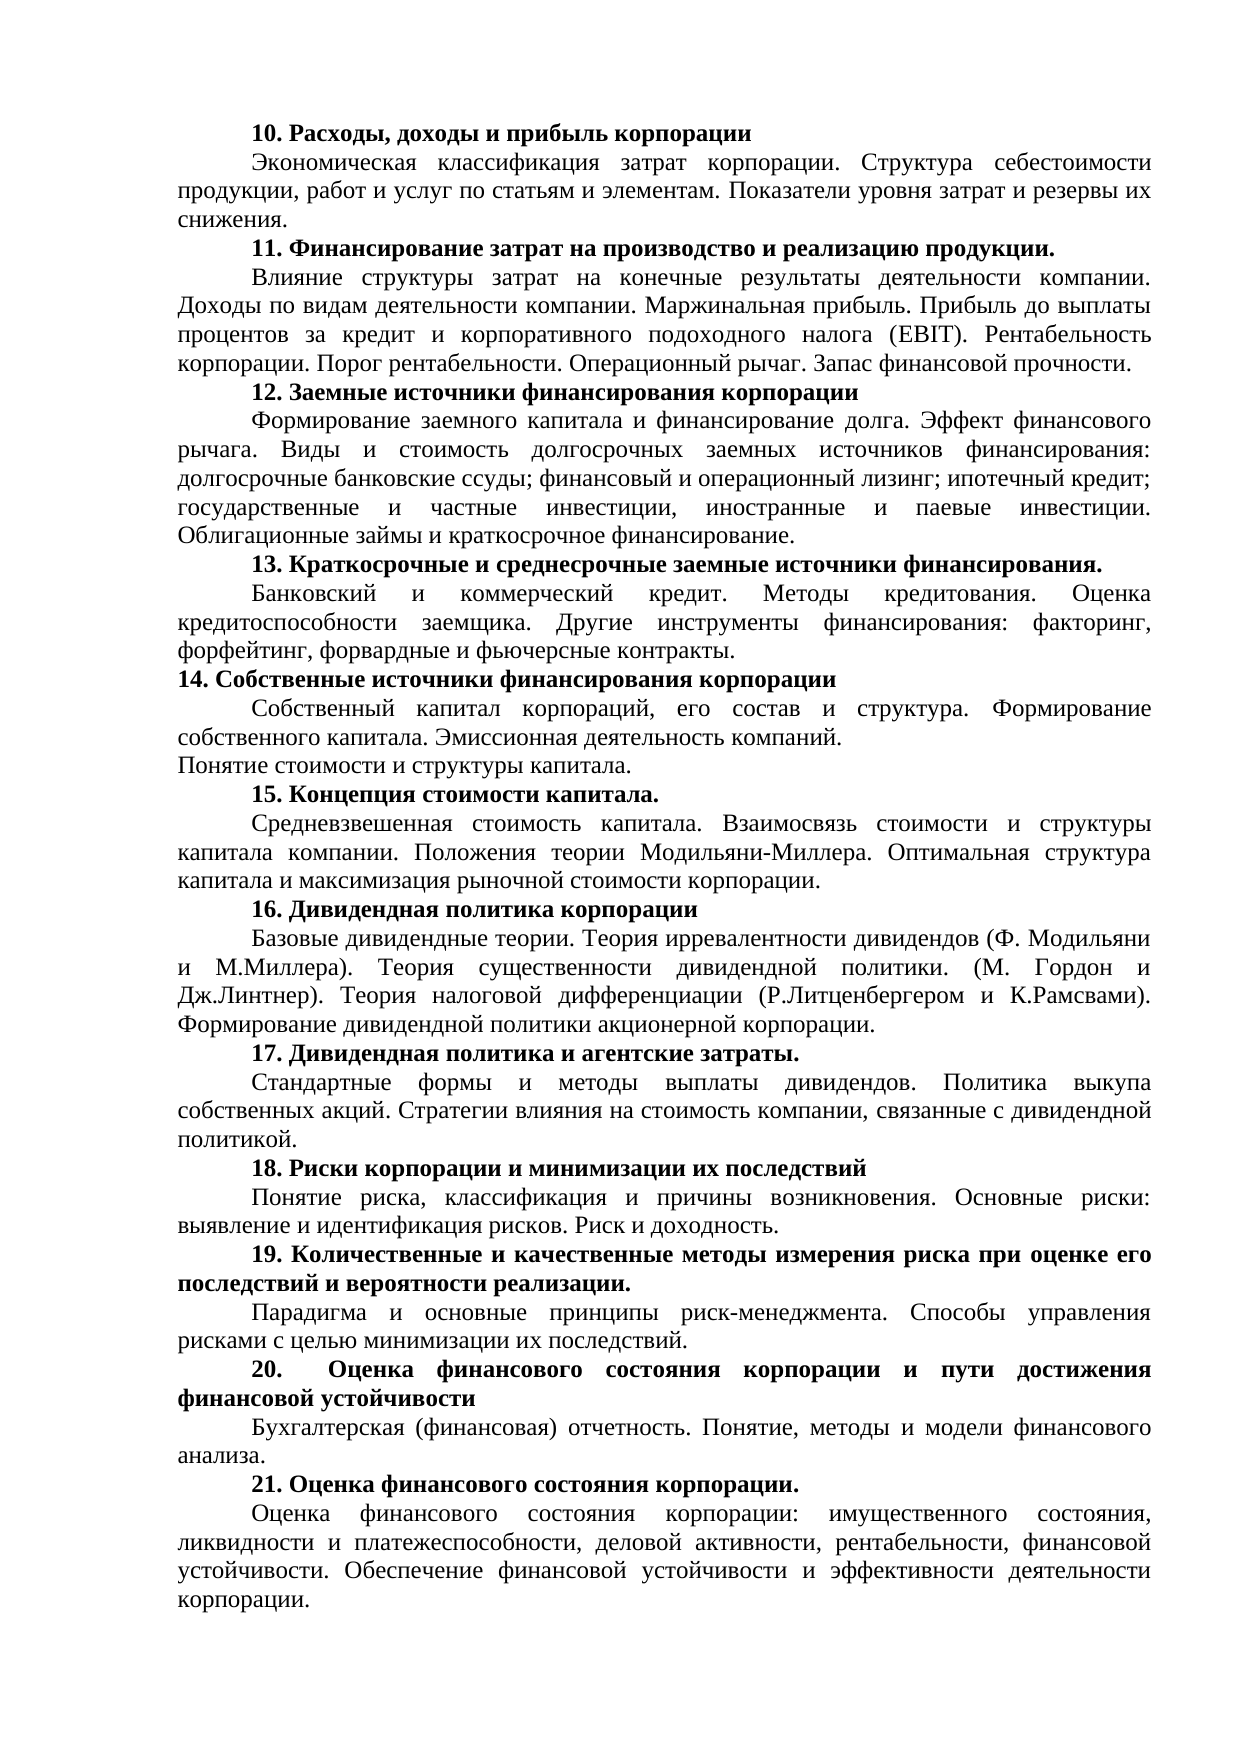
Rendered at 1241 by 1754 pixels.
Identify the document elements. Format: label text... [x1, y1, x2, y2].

text Экономическая классификация затрат корпорации. Структура себестоимости продукции, работ и услуг по статьям и элементам. Показатели уровня затрат и резервы их снижения. [177, 147, 1152, 233]
text Понятие риска, классификация и причины возникновения. Основные риски: выявление и идентификация рисков. Риск и доходность. [177, 1182, 1152, 1239]
text Бухгалтерская (финансовая) отчетность. Понятие, методы и модели финансового анализа. [177, 1412, 1152, 1469]
text 14. Собственные источники финансирования корпорации [177, 664, 1152, 693]
text Влияние структуры затрат на конечные результаты деятельности компании. Доходы по видам деятельности компании. Маржинальная прибыль. Прибыль до выплаты процентов за кредит и корпоративного подоходного налога (ЕВIT). Рентабельность корпорации. Порог рентабельности. Операционный рычаг. Запас финансовой прочности. [177, 262, 1152, 377]
text Оценка финансового состояния корпорации: имущественного состояния, ликвидности и платежеспособности, деловой активности, рентабельности, финансовой устойчивости. Обеспечение финансовой устойчивости и эффективности деятельности корпорации. [177, 1498, 1152, 1613]
text Парадигма и основные принципы риск-менеджмента. Способы управления рисками с целью минимизации их последствий. [177, 1297, 1152, 1354]
text 11. Финансирование затрат на производство и реализацию продукции. [177, 233, 1152, 262]
text 18. Риски корпорации и минимизации их последствий [177, 1153, 1152, 1182]
text 12. Заемные источники финансирования корпорации [177, 377, 1152, 406]
text Банковский и коммерческий кредит. Методы кредитования. Оценка кредитоспособности заемщика. Другие инструменты финансирования: факторинг, форфейтинг, форвардные и фьючерсные контракты. [177, 578, 1152, 664]
text 21. Оценка финансового состояния корпорации. [177, 1469, 1152, 1498]
text Базовые дивидендные теории. Теория ирревалентности дивидендов (Ф. Модильяни и М.Миллера). Теория существенности дивидендной политики. (М. Гордон и Дж.Линтнер). Теория налоговой дифференциации (Р.Литценбергером и К.Рамсвами). Формирование дивидендной политики акционерной корпорации. [177, 923, 1152, 1038]
text 13. Краткосрочные и среднесрочные заемные источники финансирования. [177, 549, 1152, 578]
text 15. Концепция стоимости капитала. [177, 779, 1152, 808]
text 19. Количественные и качественные методы измерения риска при оценке его последствий и вероятности реализации. [177, 1239, 1152, 1297]
text Формирование заемного капитала и финансирование долга. Эффект финансового рычага. Виды и стоимость долгосрочных заемных источников финансирования: долгосрочные банковские ссуды; финансовый и операционный лизинг; ипотечный кредит; государственные и частные инвестиции, иностранные и паевые инвестиции. Облигационные займы и краткосрочное финансирование. [177, 406, 1152, 549]
text Собственный капитал корпораций, его состав и структура. Формирование собственного капитала. Эмиссионная деятельность компаний. [177, 693, 1152, 751]
text Понятие стоимости и структуры капитала. [177, 751, 1152, 779]
text 17. Дивидендная политика и агентские затраты. [177, 1038, 1152, 1067]
text 20. Оценка финансового состояния корпорации и пути достижения финансовой устойчивости [177, 1354, 1152, 1412]
text Стандартные формы и методы выплаты дивидендов. Политика выкупа собственных акций. Стратегии влияния на стоимость компании, связанные с дивидендной политикой. [177, 1067, 1152, 1153]
text Средневзвешенная стоимость капитала. Взаимосвязь стоимости и структуры капитала компании. Положения теории Модильяни-Миллера. Оптимальная структура капитала и максимизация рыночной стоимости корпорации. [177, 808, 1152, 894]
text 16. Дивидендная политика корпорации [177, 894, 1152, 923]
text 10. Расходы, доходы и прибыль корпорации [177, 118, 1152, 147]
